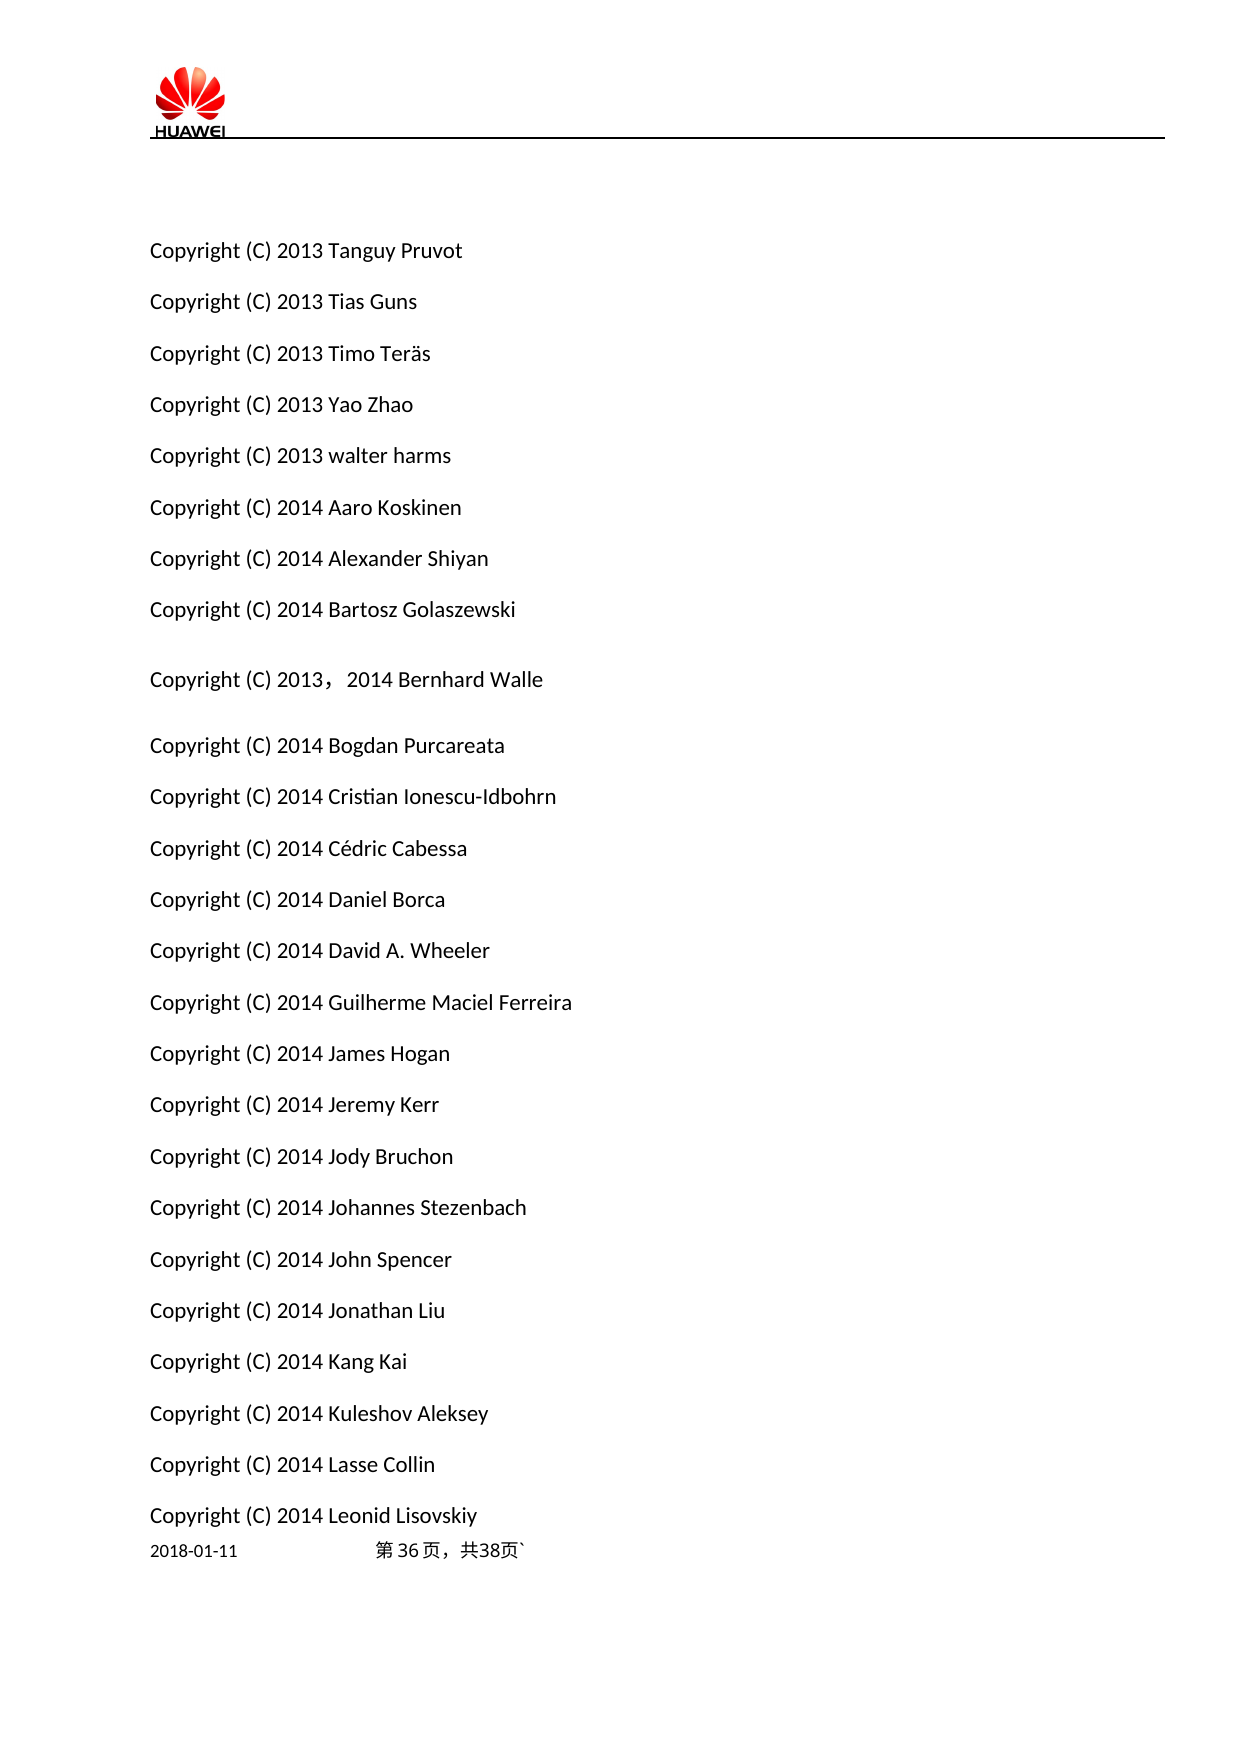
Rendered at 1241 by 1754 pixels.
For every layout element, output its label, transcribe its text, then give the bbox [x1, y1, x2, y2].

text Copyright (C) 2014 Cédric Cabessa [150, 832, 1090, 864]
text Copyright (C) 2013 walter harms [150, 439, 1090, 472]
text Copyright (C) 2013 Timo Teräs [150, 337, 1090, 369]
text Copyright (C) 2014 Alexander Shiyan [150, 542, 1090, 574]
text Copyright (C) 2014 Jeremy Kerr [150, 1088, 1090, 1121]
text Copyright (C) 2014 Lasse Collin [150, 1448, 1090, 1480]
text Copyright (C) 2014 Bogdan Purcareata [150, 729, 1090, 761]
text Copyright (C) 2013 Tanguy Pruvot [150, 234, 1090, 266]
text Copyright (C) 2014 Johannes Stezenbach [150, 1191, 1090, 1224]
text Copyright (C) 2014 James Hogan [150, 1037, 1090, 1069]
text Copyright (C) 2014 Leonid Lisovskiy [150, 1499, 1090, 1532]
text Copyright (C) 2014 Daniel Borca [150, 883, 1090, 916]
text Copyright (C) 2014 Bartosz Golaszewski [150, 593, 1090, 626]
text Copyright (C) 2013 Tias Guns [150, 285, 1090, 318]
text Copyright (C) 2014 John Spencer [150, 1242, 1090, 1275]
text Copyright (C) 2014 Kuleshov Aleksey [150, 1397, 1090, 1429]
text Copyright (C) 2014 Jonathan Liu [150, 1294, 1090, 1326]
text Copyright (C) 2014 Aaro Koskinen [150, 491, 1090, 523]
text Copyright (C) 2014 Kang Kai [150, 1345, 1090, 1378]
text Copyright (C) 2014 Guilherme Maciel Ferreira [150, 986, 1090, 1018]
text Copyright (C) 2014 Cristian Ionescu-Idbohrn [150, 780, 1090, 813]
text Copyright (C) 2013 Yao Zhao [150, 388, 1090, 420]
picture [156, 67, 225, 137]
text Copyright (C) 2014 David A. Wheeler [150, 934, 1090, 967]
text Copyright (C) 2013，2014 Bernhard Walle [150, 645, 1090, 710]
text Copyright (C) 2014 Jody Bruchon [150, 1140, 1090, 1172]
